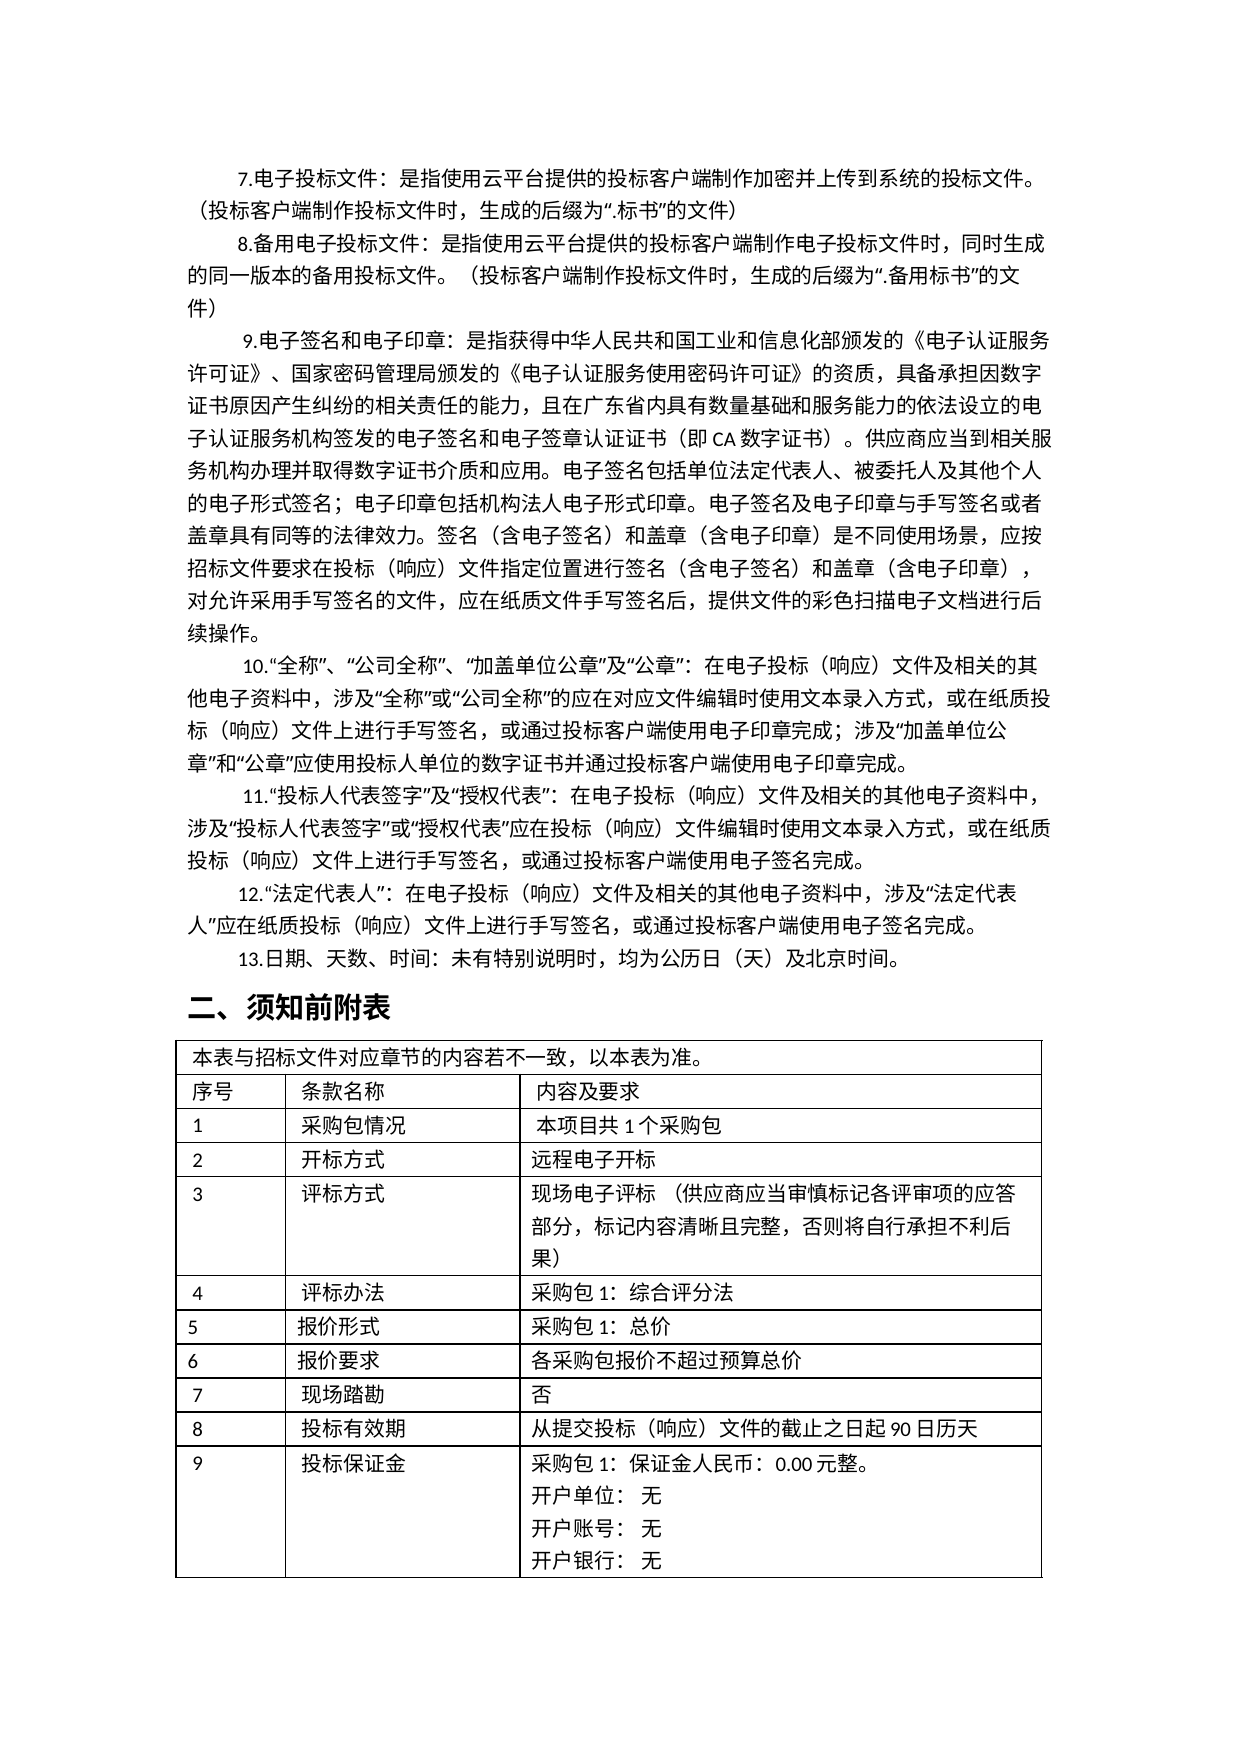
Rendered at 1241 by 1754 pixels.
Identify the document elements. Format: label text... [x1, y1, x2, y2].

table_cell 各采购包报价不超过预算总价 [521, 1345, 1041, 1377]
table_cell 报价形式 [286, 1311, 519, 1343]
table_cell 2 [177, 1143, 285, 1176]
table_cell 采购包1：总价 [521, 1311, 1041, 1343]
table_cell 条款名称 [286, 1075, 519, 1108]
table_cell 内容及要求 [521, 1075, 1041, 1108]
table_cell 评标方式 [286, 1177, 519, 1275]
table_cell 投标有效期 [286, 1413, 519, 1445]
table_cell 5 [177, 1311, 285, 1343]
table_cell 6 [177, 1345, 285, 1377]
table_cell 评标办法 [286, 1276, 519, 1309]
text 二、须知前附表 [187, 974, 1053, 1039]
table_cell 4 [177, 1276, 285, 1309]
text 12.“法定代表人”：在电子投标（响应）文件及相关的其他电子资料中，涉及“法定代表人”应在纸质投标（响应）文件上进行手写签名，或通过投标客户端使用电子签名完成。 [187, 877, 1053, 942]
table_cell 本项目共1个采购包 [521, 1109, 1041, 1142]
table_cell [521, 1447, 1041, 1577]
table_cell 现场电子评标 （供应商应当审慎标记各评审项的应答部分，标记内容清晰且完整，否则将自行承担不利后果） [521, 1177, 1041, 1275]
table_cell 9 [177, 1447, 285, 1577]
table_cell 8 [177, 1413, 285, 1445]
table_cell 1 [177, 1109, 285, 1142]
table_cell 报价要求 [286, 1345, 519, 1377]
table_cell 现场踏勘 [286, 1379, 519, 1411]
table_cell 开标方式 [286, 1143, 519, 1176]
text 11.“投标人代表签字”及“授权代表”：在电子投标（响应）文件及相关的其他电子资料中，涉及“投标人代表签字”或“授权代表”应在投标（响应）文件编辑时使用文本录入方式，或在纸质投标（响应）文件上进行手写签名，或通过投标客户端使用电子签名完成。 [187, 779, 1053, 877]
table_cell 从提交投标（响应）文件的截止之日起90日历天 [521, 1413, 1041, 1445]
text 9.电子签名和电子印章：是指获得中华人民共和国工业和信息化部颁发的《电子认证服务许可证》、国家密码管理局颁发的《电子认证服务使用密码许可证》的资质，具备承担因数字证书原因产生纠纷的相关责任的能力，且在广东省内具有数量基础和服务能力的依法设立的电子认证服务机构签发的电子签名和电子签章认证证书（即CA数字证书）。供应商应当到相关服务机构办理并取得数字证书介质和应用。电子签名包括单位法定代表人、被委托人及其他个人的电子形式签名；电子印章包括机构法人电子形式印章。电子签名及电子印章与手写签名或者盖章具有同等的法律效力。签名（含电子签名）和盖章（含电子印章）是不同使用场景，应按招标文件要求在投标（响应）文件指定位置进行签名（含电子签名）和盖章（含电子印章），对允许采用手写签名的文件，应在纸质文件手写签名后，提供文件的彩色扫描电子文档进行后续操作。 [187, 324, 1053, 649]
table_header 本表与招标文件对应章节的内容若不一致，以本表为准。 [177, 1041, 1041, 1073]
text 13.日期、天数、时间：未有特别说明时，均为公历日（天）及北京时间。 [187, 942, 1053, 974]
table_cell 投标保证金 [286, 1447, 519, 1577]
text 8.备用电子投标文件：是指使用云平台提供的投标客户端制作电子投标文件时，同时生成的同一版本的备用投标文件。（投标客户端制作投标文件时，生成的后缀为“.备用标书”的文件） [187, 227, 1053, 324]
table_cell 采购包情况 [286, 1109, 519, 1142]
table_cell 远程电子开标 [521, 1143, 1041, 1176]
table_cell 3 [177, 1177, 285, 1275]
table_cell 否 [521, 1379, 1041, 1411]
table_cell 序号 [177, 1075, 285, 1108]
table_cell 采购包1：综合评分法 [521, 1276, 1041, 1309]
table_cell 7 [177, 1379, 285, 1411]
text 7.电子投标文件：是指使用云平台提供的投标客户端制作加密并上传到系统的投标文件。（投标客户端制作投标文件时，生成的后缀为“.标书”的文件） [187, 162, 1053, 227]
text 10.“全称”、“公司全称”、“加盖单位公章”及“公章”：在电子投标（响应）文件及相关的其他电子资料中，涉及“全称”或“公司全称”的应在对应文件编辑时使用文本录入方式，或在纸质投标（响应）文件上进行手写签名，或通过投标客户端使用电子印章完成；涉及“加盖单位公章”和“公章”应使用投标人单位的数字证书并通过投标客户端使用电子印章完成。 [187, 649, 1053, 779]
